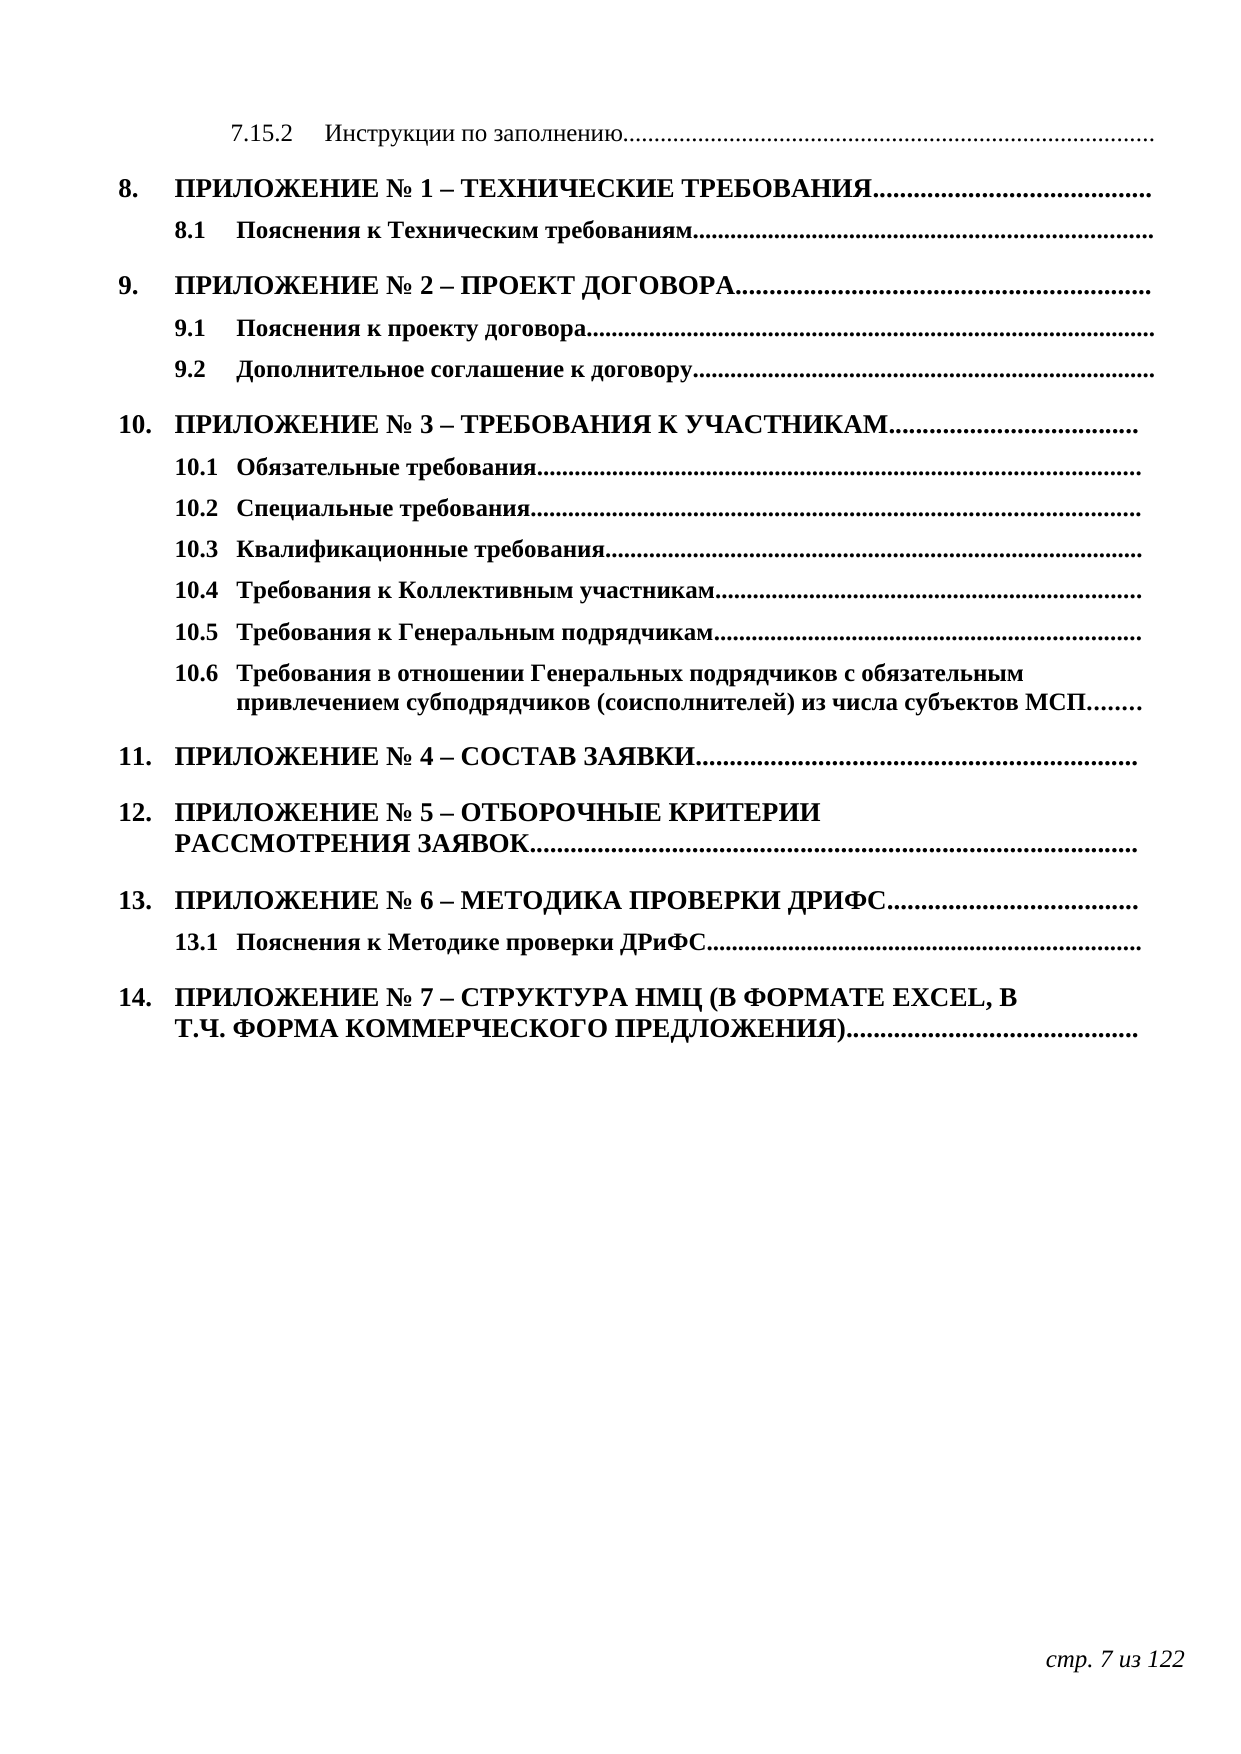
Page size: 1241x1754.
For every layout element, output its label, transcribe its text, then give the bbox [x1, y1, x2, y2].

text 13. ПРИЛОЖЕНИЕ № 6 – МЕТОДИКА ПРОВЕРКИ ДРИФС 120 [118, 884, 1063, 915]
text 12. ПРИЛОЖЕНИЕ № 5 – ОТБОРОЧНЫЕ КРИТЕРИИ РАССМОТРЕНИЯ ЗАЯВОК 116 [118, 796, 1063, 859]
text 13.1 Пояснения к Методике проверки ДРиФС 120 [174, 927, 1093, 956]
text 10.3 Квалификационные требования 110 [174, 534, 1093, 563]
text 10.4 Требования к Коллективным участникам 111 [174, 575, 1093, 604]
text 14. ПРИЛОЖЕНИЕ № 7 – СТРУКТУРА НМЦ (в формате Excel, в т.ч. форма Коммерческого предложения) 121 [118, 981, 1063, 1043]
text 8. ПРИЛОЖЕНИЕ № 1 – ТЕХНИЧЕСКИЕ ТРЕБОВАНИЯ 96 [118, 172, 1063, 203]
text 9.1 Пояснения к проекту договора 97 [174, 313, 1093, 342]
text 11. ПРИЛОЖЕНИЕ № 4 – СОСТАВ ЗАЯВКИ 114 [118, 740, 1063, 771]
text 10. ПРИЛОЖЕНИЕ № 3 – ТРЕБОВАНИЯ К УЧАСТНИКАМ 102 [118, 408, 1063, 439]
text 7.15.2 Инструкции по заполнению 95 [230, 118, 1063, 147]
text 9. ПРИЛОЖЕНИЕ № 2 – ПРОЕКТ ДОГОВОРА 97 [118, 269, 1063, 300]
text 10.1 Обязательные требования 102 [174, 452, 1093, 480]
text 8.1 Пояснения к Техническим требованиям 96 [174, 216, 1093, 244]
text 9.2 Дополнительное соглашение к договору 98 [174, 354, 1093, 383]
text 10.2 Специальные требования 109 [174, 493, 1093, 522]
text 10.5 Требования к Генеральным подрядчикам 111 [174, 617, 1093, 645]
text 10.6 Требования в отношении Генеральных подрядчиков с обязательным привлечением субподрядчиков (соисполнителей) из числа субъектов МСП 113 [174, 658, 1093, 715]
